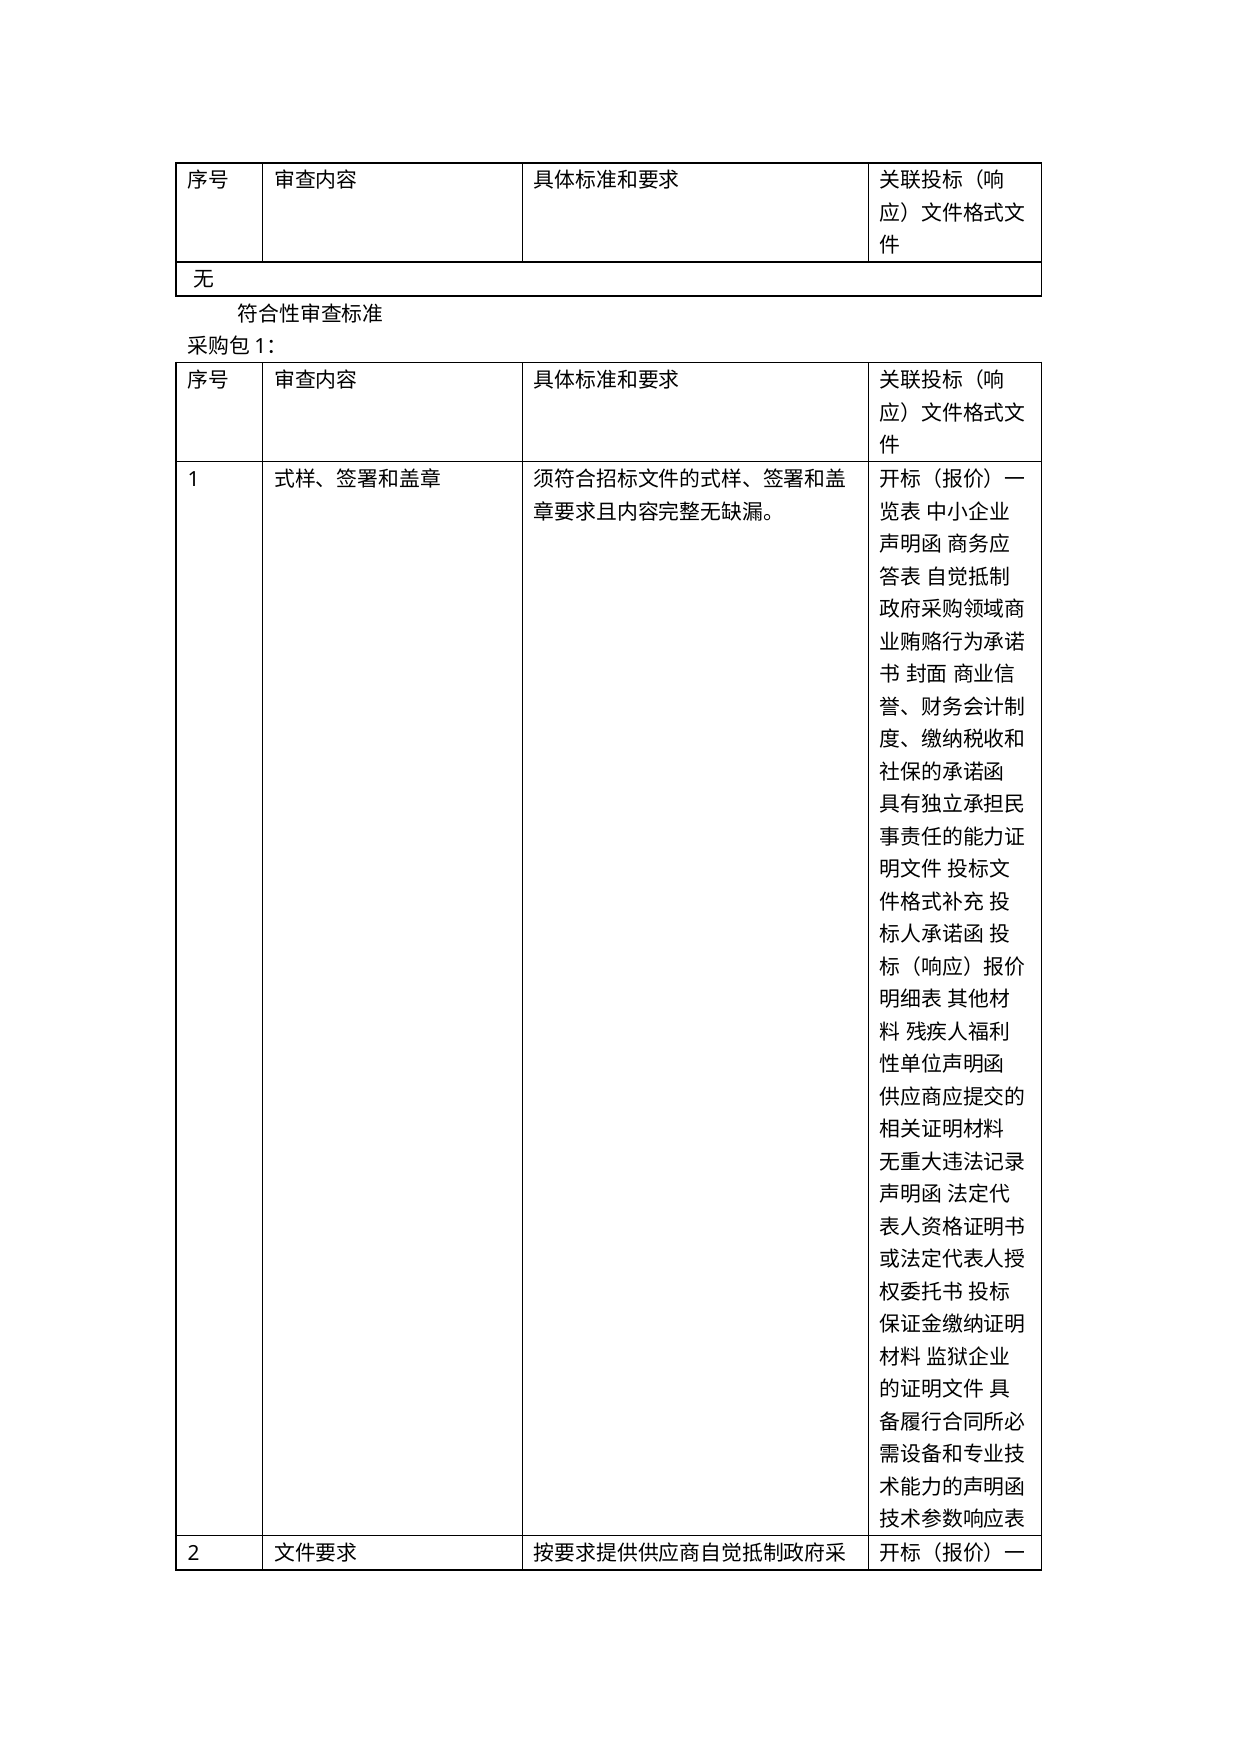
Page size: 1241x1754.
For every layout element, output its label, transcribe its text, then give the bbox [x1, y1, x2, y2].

table_cell 文件要求 [263, 1536, 522, 1569]
table_header 关联投标（响应）文件格式文件 [869, 164, 1041, 261]
table_header 审查内容 [263, 164, 522, 261]
table_cell 2 [177, 1536, 262, 1569]
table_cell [869, 1536, 1041, 1569]
table_header 具体标准和要求 [523, 363, 868, 461]
table_header 审查内容 [263, 363, 522, 461]
table_header 关联投标（响应）文件格式文件 [869, 363, 1041, 461]
table_header 序号 [177, 363, 262, 461]
table_cell 1 [177, 462, 262, 1535]
table_header 具体标准和要求 [523, 164, 868, 261]
text 符合性审查标准 [187, 297, 1053, 329]
table_cell 式样、签署和盖章 [263, 462, 522, 1535]
text 采购包1： [187, 329, 1053, 362]
table_cell 无 [177, 263, 1041, 295]
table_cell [523, 1536, 868, 1569]
table_header 序号 [177, 164, 262, 261]
table_cell 须符合招标文件的式样、签署和盖章要求且内容完整无缺漏。 [523, 462, 868, 1535]
